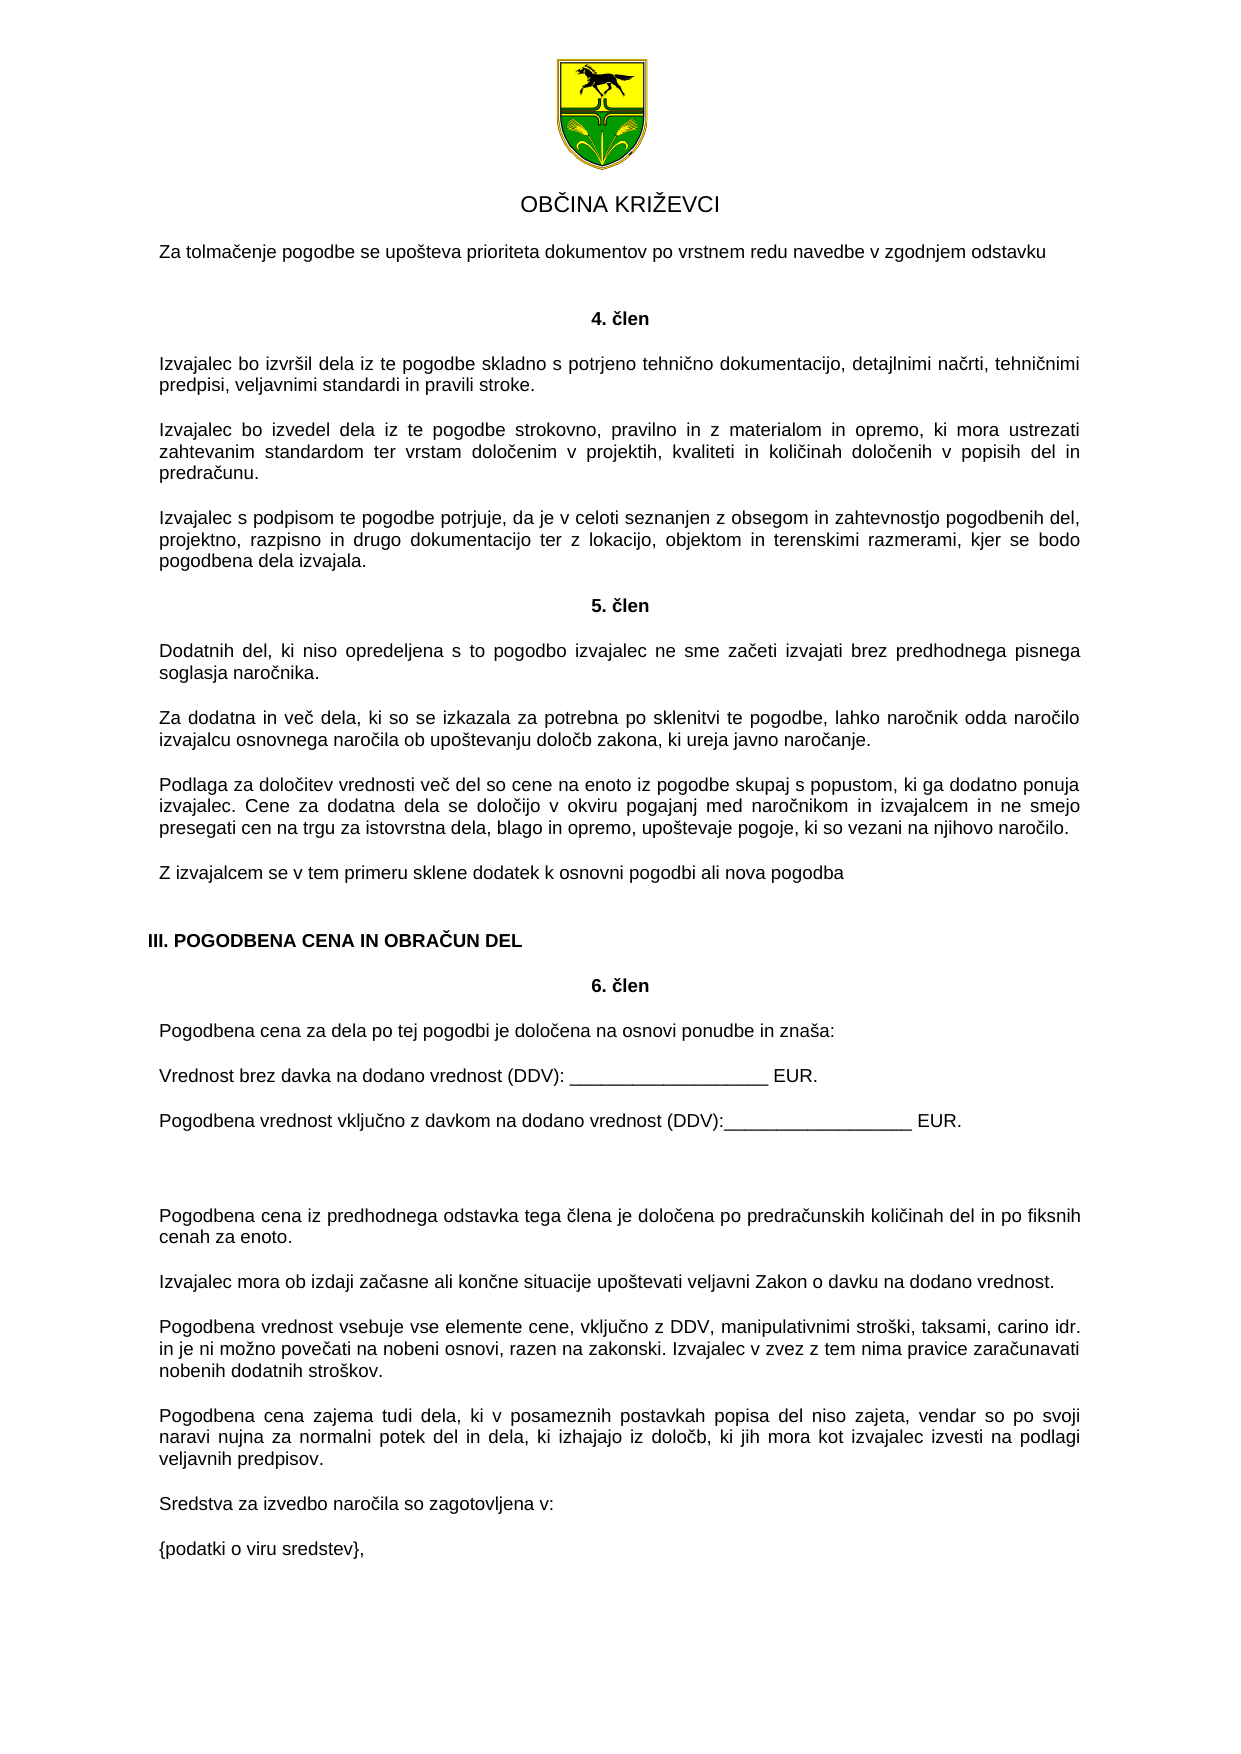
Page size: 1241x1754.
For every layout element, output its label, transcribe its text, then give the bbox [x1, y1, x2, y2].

table_header Izvajalec bo izvršil dela iz te pogodbe skladno s potrjeno tehnično dokumentacijo, detajlnimi načrti, tehničnimi predpisi, veljavnimi standardi in pravili stroke. Izvajalec bo izvedel dela iz te pogodbe strokovno, pravilno in z materialom in opremo, ki mora ustrezati zahtevanim standardom ter vrstam določenim v projektih, kvaliteti in količinah določenih v popisih del in predračunu. Izvajalec s podpisom te pogodbe potrjuje, da je v celoti seznanjen z obsegom in zahtevnostjo pogodbenih del, projektno, razpisno in drugo dokumentacijo ter z lokacijo, objektom in terenskimi razmerami, kjer se bodo pogodbena dela izvajala. [148, 329, 1092, 595]
table_header Dodatnih del, ki niso opredeljena s to pogodbo izvajalec ne sme začeti izvajati brez predhodnega pisnega soglasja naročnika. Za dodatna in več dela, ki so se izkazala za potrebna po sklenitvi te pogodbe, lahko naročnik odda naročilo izvajalcu osnovnega naročila ob upoštevanju določb zakona, ki ureja javno naročanje. Podlaga za določitev vrednosti več del so cene na enoto iz pogodbe skupaj s popustom, ki ga dodatno ponuja izvajalec. Cene za dodatna dela se določijo v okviru pogajanj med naročnikom in izvajalcem in ne smejo presegati cen na trgu za istovrstna dela, blago in opremo, upoštevaje pogoje, ki so vezani na njihovo naročilo. Z izvajalcem se v tem primeru sklene dodatek k osnovni pogodbi ali nova pogodba [148, 617, 1092, 907]
text 6. člen [148, 975, 1092, 997]
text 5. člen [148, 595, 1092, 617]
text 4. člen [148, 307, 1092, 329]
text III. POGODBENA CENA IN OBRAČUN DEL [148, 930, 1092, 952]
picture [556, 59, 648, 170]
